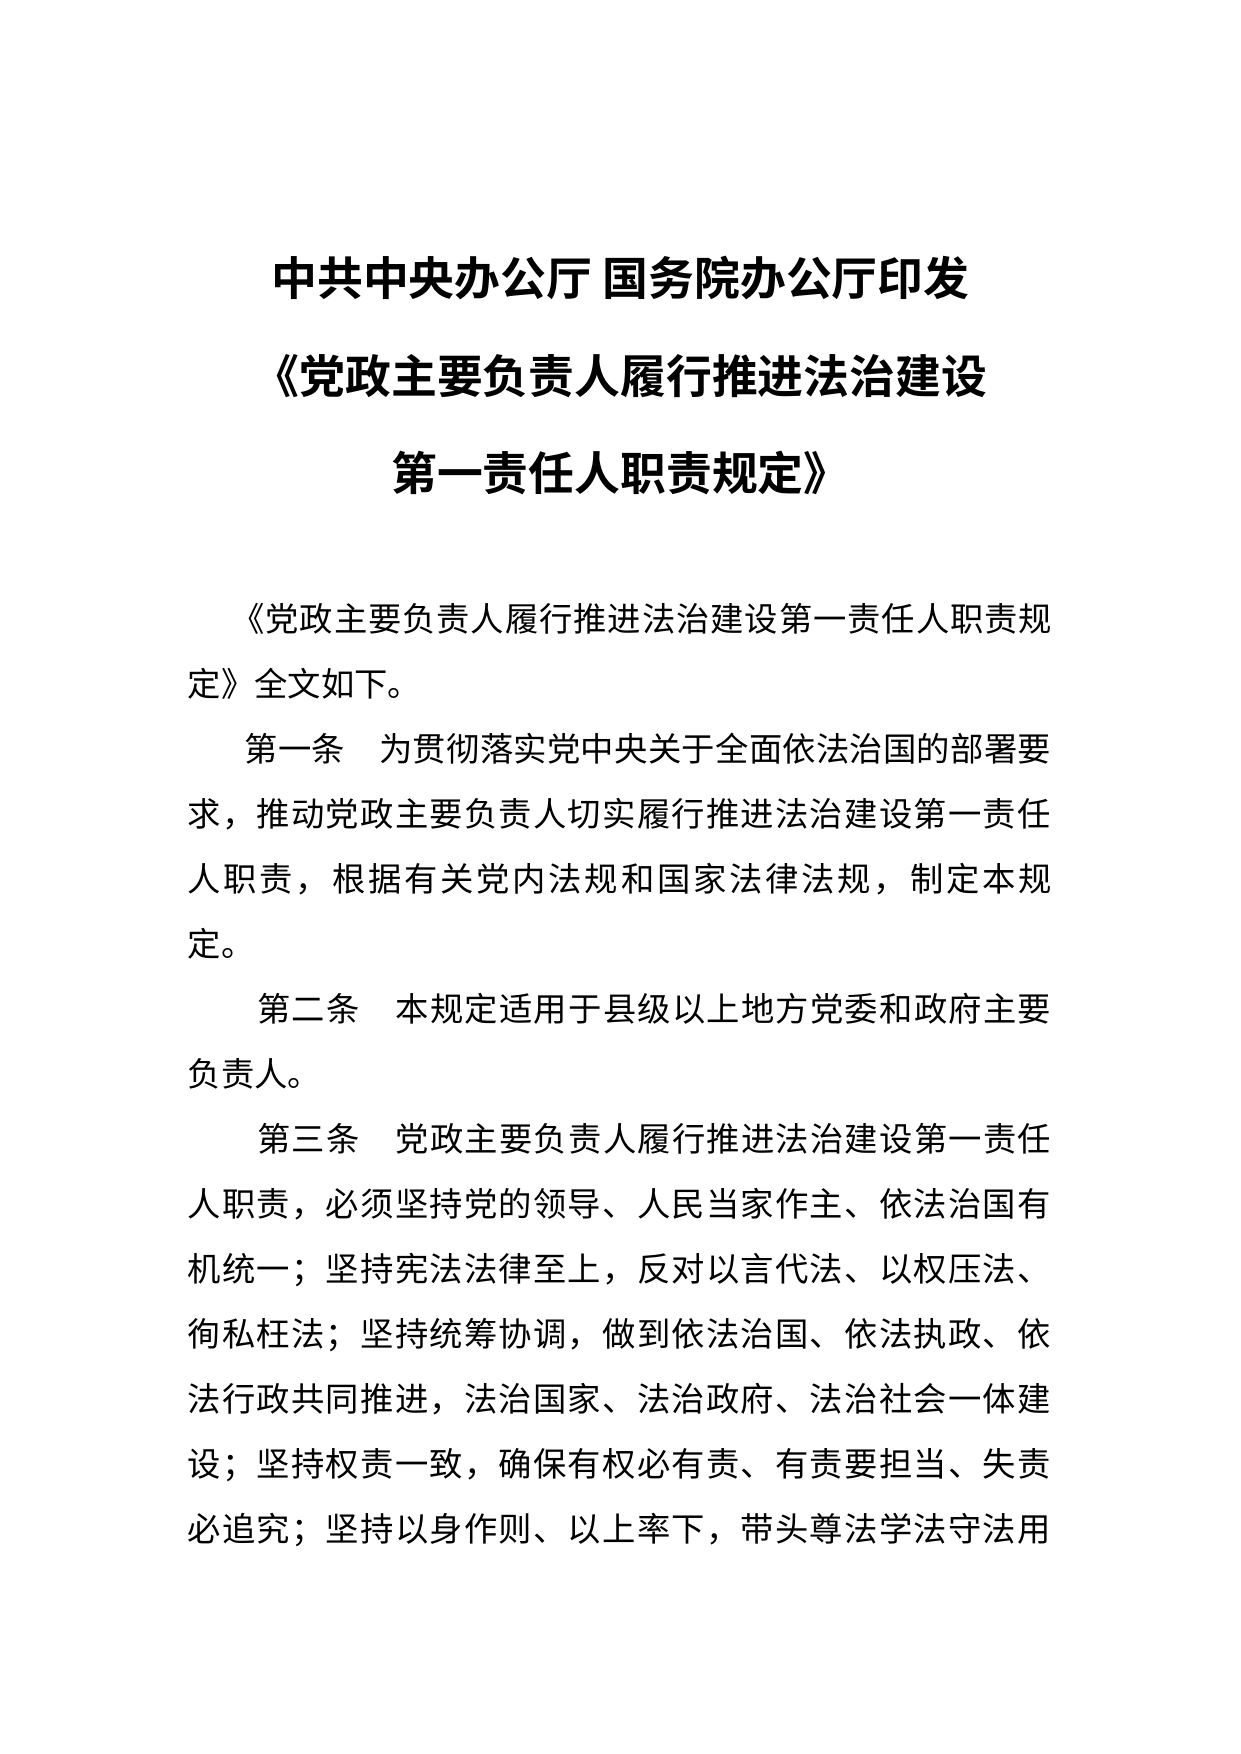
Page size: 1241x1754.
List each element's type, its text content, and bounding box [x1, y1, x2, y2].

text 《党政主要负责人履行推进法治建设 [187, 324, 1053, 422]
text 中共中央办公厅 国务院办公厅印发 [187, 227, 1053, 324]
text 第二条 本规定适用于县级以上地方党委和政府主要负责人。 [187, 974, 1053, 1104]
text 第一责任人职责规定》 [187, 422, 1053, 519]
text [187, 1104, 1053, 1559]
text 第一条 为贯彻落实党中央关于全面依法治国的部署要求，推动党政主要负责人切实履行推进法治建设第一责任人职责，根据有关党内法规和国家法律法规，制定本规定。 [187, 714, 1053, 974]
text 《党政主要负责人履行推进法治建设第一责任人职责规定》全文如下。 [187, 584, 1053, 714]
